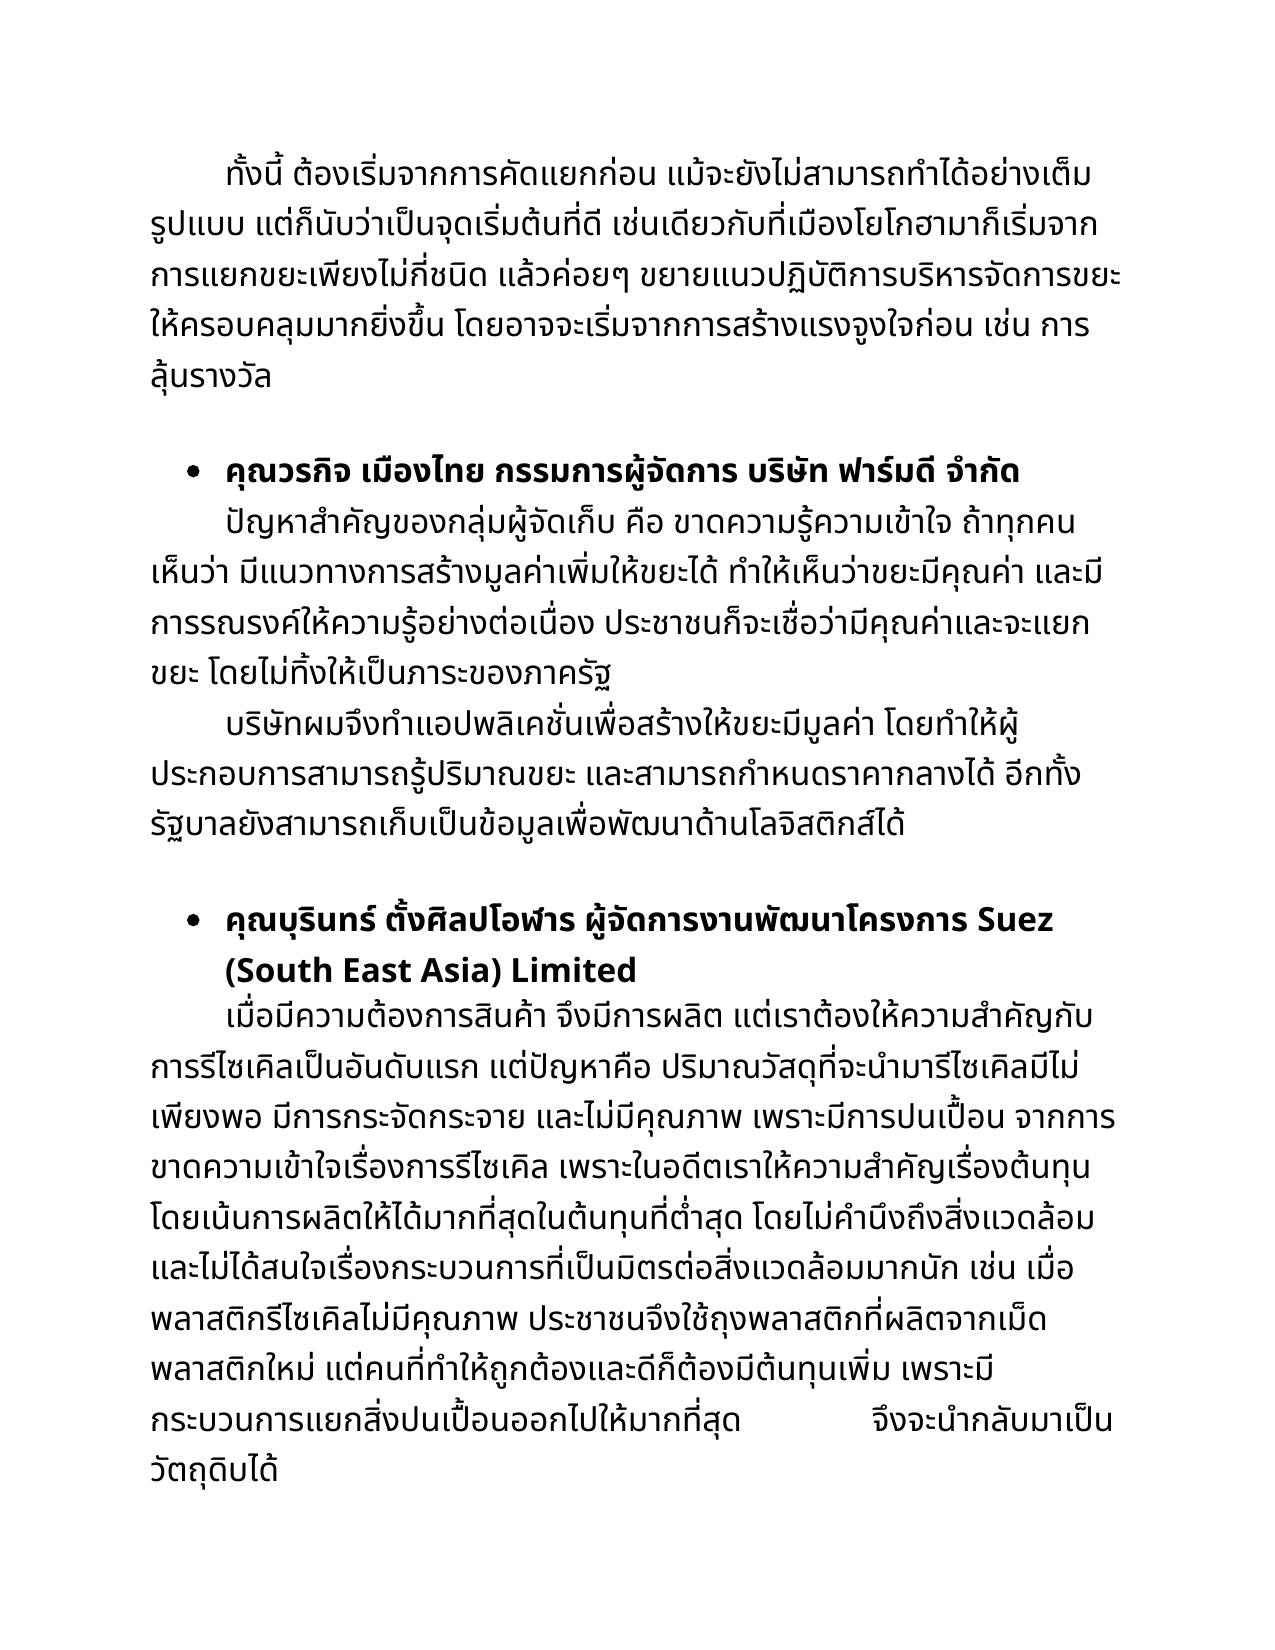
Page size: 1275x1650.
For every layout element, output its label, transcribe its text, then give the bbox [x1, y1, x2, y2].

text บริษัทผมจึงทำแอปพลิเคชั่นเพื่อสร้างให้ขยะมีมูลค่า โดยทำให้ผู้ประกอบการสามารถรู้ปริมาณขยะ และสามารถกำหนดราคากลางได้ อีกทั้งรัฐบาลยังสามารถเก็บเป็นข้อมูลเพื่อพัฒนาด้านโลจิสติกส์ได้ [150, 699, 1125, 851]
text ปัญหาสำคัญของกลุ่มผู้จัดเก็บ คือ ขาดความรู้ความเข้าใจ ถ้าทุกคนเห็นว่า มีแนวทางการสร้างมูลค่าเพิ่มให้ขยะได้ ทำให้เห็นว่าขยะมีคุณค่า และมีการรณรงค์ให้ความรู้อย่างต่อเนื่อง ประชาชนก็จะเชื่อว่ามีคุณค่าและจะแยกขยะ โดยไม่ทิ้งให้เป็นภาระของภาครัฐ [150, 498, 1125, 699]
list คุณวรกิจ เมืองไทย กรรมการผู้จัดการ บริษัท ฟาร์มดี จำกัด [187, 447, 1125, 498]
text เมื่อมีความต้องการสินค้า จึงมีการผลิต แต่เราต้องให้ความสำคัญกับการรีไซเคิลเป็นอันดับแรก แต่ปัญหาคือ ปริมาณวัสดุที่จะนำมารีไซเคิลมีไม่เพียงพอ มีการกระจัดกระจาย และไม่มีคุณภาพ เพราะมีการปนเปื้อน จากการขาดความเข้าใจเรื่องการรีไซเคิล เพราะในอดีตเราให้ความสำคัญเรื่องต้นทุน โดยเน้นการผลิตให้ได้มากที่สุดในต้นทุนที่ต่ำสุด โดยไม่คำนึงถึงสิ่งแวดล้อม และไม่ได้สนใจเรื่องกระบวนการที่เป็นมิตรต่อสิ่งแวดล้อมมากนัก เช่น เมื่อพลาสติกรีไซเคิลไม่มีคุณภาพ ประชาชนจึงใช้ถุงพลาสติกที่ผลิตจากเม็ดพลาสติกใหม่ แต่คนที่ทำให้ถูกต้องและดีก็ต้องมีต้นทุนเพิ่ม เพราะมีกระบวนการแยกสิ่งปนเปื้อนออกไปให้มากที่สุด จึงจะนำกลับมาเป็นวัตถุดิบได้ [150, 992, 1125, 1496]
text ทั้งนี้ ต้องเริ่มจากการคัดแยกก่อน แม้จะยังไม่สามารถทำได้อย่างเต็มรูปแบบ แต่ก็นับว่าเป็นจุดเริ่มต้นที่ดี เช่นเดียวกับที่เมืองโยโกฮามาก็เริ่มจากการแยกขยะเพียงไม่กี่ชนิด แล้วค่อยๆ ขยายแนวปฏิบัติการบริหารจัดการขยะให้ครอบคลุมมากยิ่งขึ้น โดยอาจจะเริ่มจากการสร้างแรงจูงใจก่อน เช่น การลุ้นรางวัล [150, 150, 1125, 402]
list คุณบุรินทร์ ตั้งศิลปโอฬาร ผู้จัดการงานพัฒนาโครงการ Suez (South East Asia) Limited [187, 896, 1125, 992]
